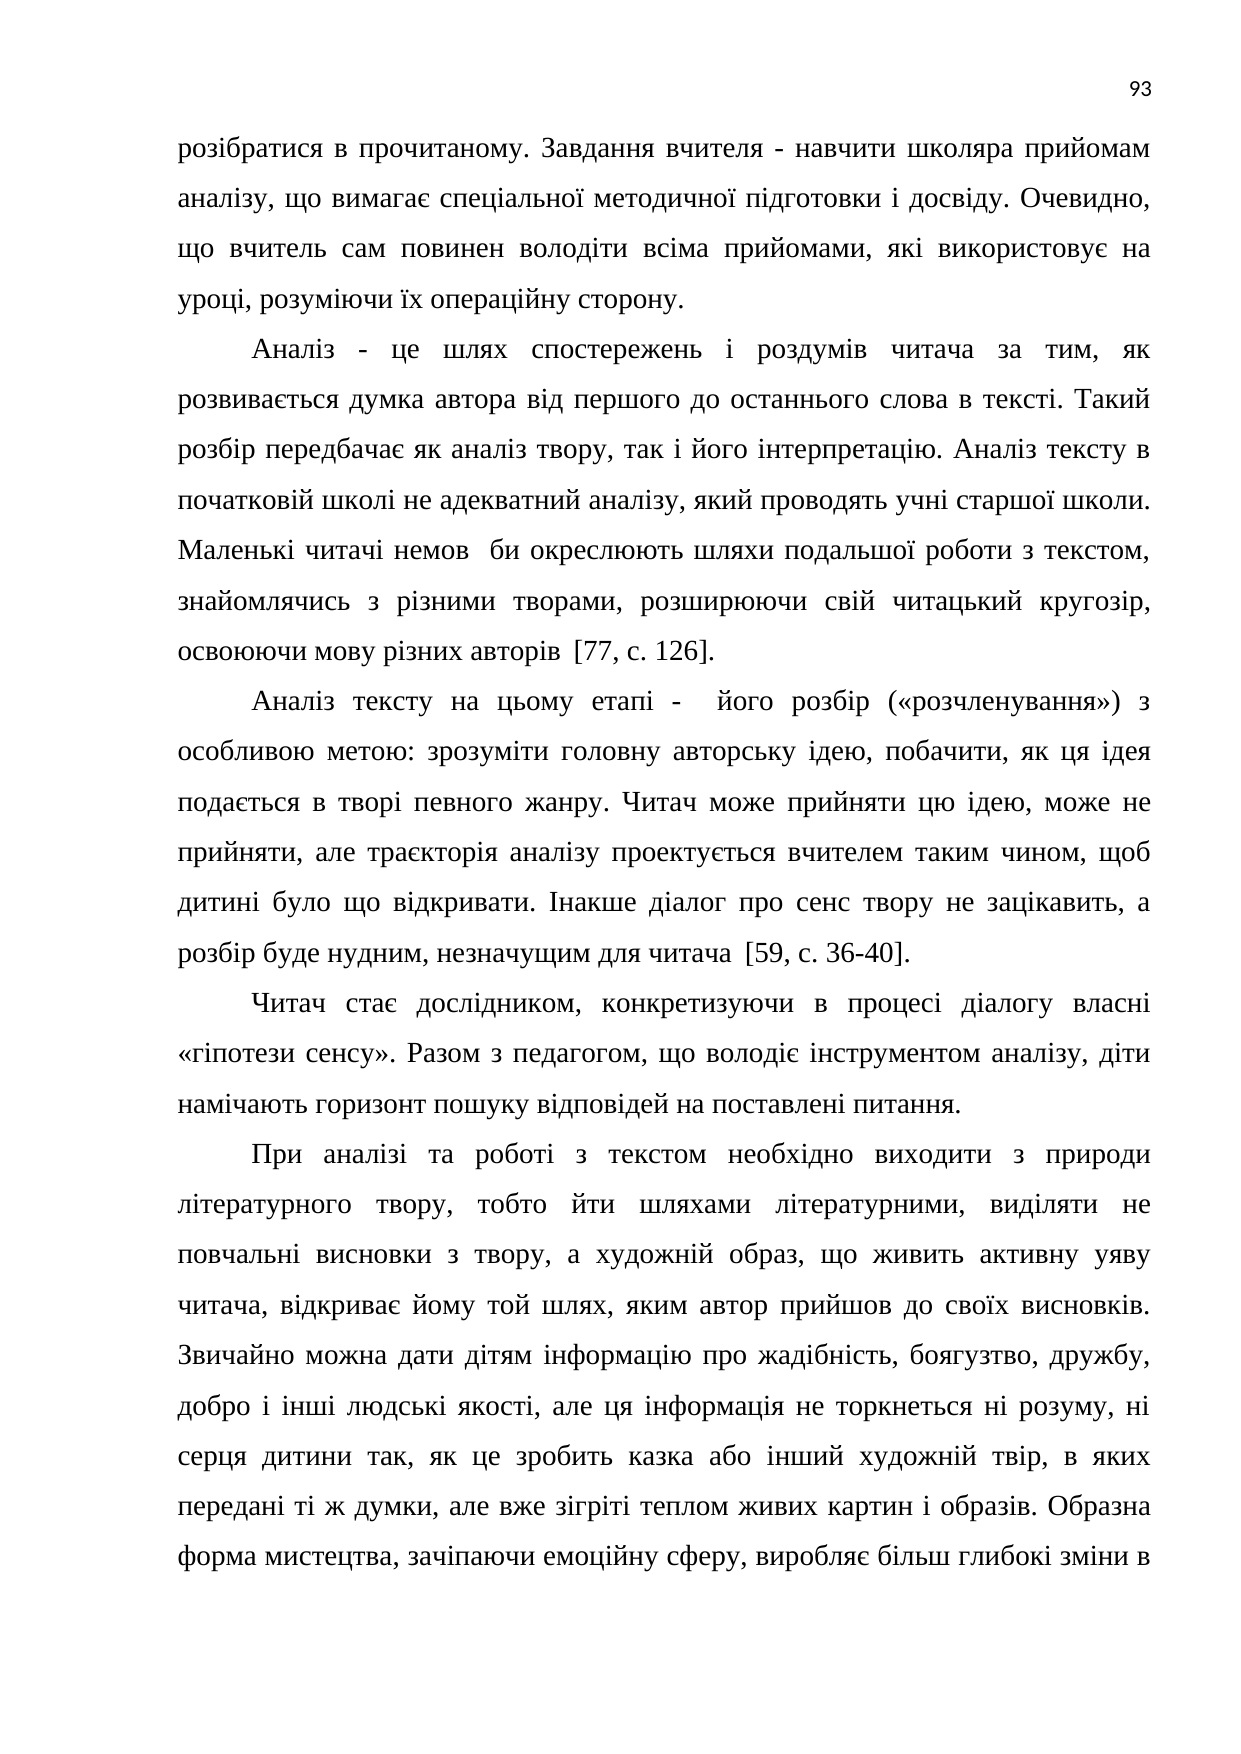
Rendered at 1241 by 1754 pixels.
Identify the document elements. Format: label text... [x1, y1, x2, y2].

text Аналіз тексту на цьому етапі - його розбір («розчленування») з особливою метою: зрозуміти головну авторську ідею, побачити, як ця ідея подається в творі певного жанру. Читач може прийняти цю ідею, може не прийняти, але траєкторія аналізу проектується вчителем таким чином, щоб дитині було що відкривати. Інакше діалог про сенс твору не зацікавить, а розбір буде нудним, незначущим для читача [59, с. 36-40]. [177, 683, 1152, 968]
text Читач стає дослідником, конкретизуючи в процесі діалогу власні «гіпотези сенсу». Разом з педагогом, що володіє інструментом аналізу, діти намічають горизонт пошуку відповідей на поставлені питання. [177, 985, 1152, 1119]
text Аналіз - це шлях спостережень і роздумів читача за тим, як розвивається думка автора від першого до останнього слова в тексті. Такий розбір передбачає як аналіз твору, так і його інтерпретацію. Аналіз тексту в початковій школі не адекватний аналізу, який проводять учні старшої школи. Маленькі читачі немов би окреслюють шляхи подальшої роботи з текстом, знайомлячись з різними творами, розширюючи свій читацький кругозір, освоюючи мову різних авторів [77, с. 126]. [177, 331, 1152, 666]
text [177, 130, 1152, 314]
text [177, 1136, 1152, 1572]
